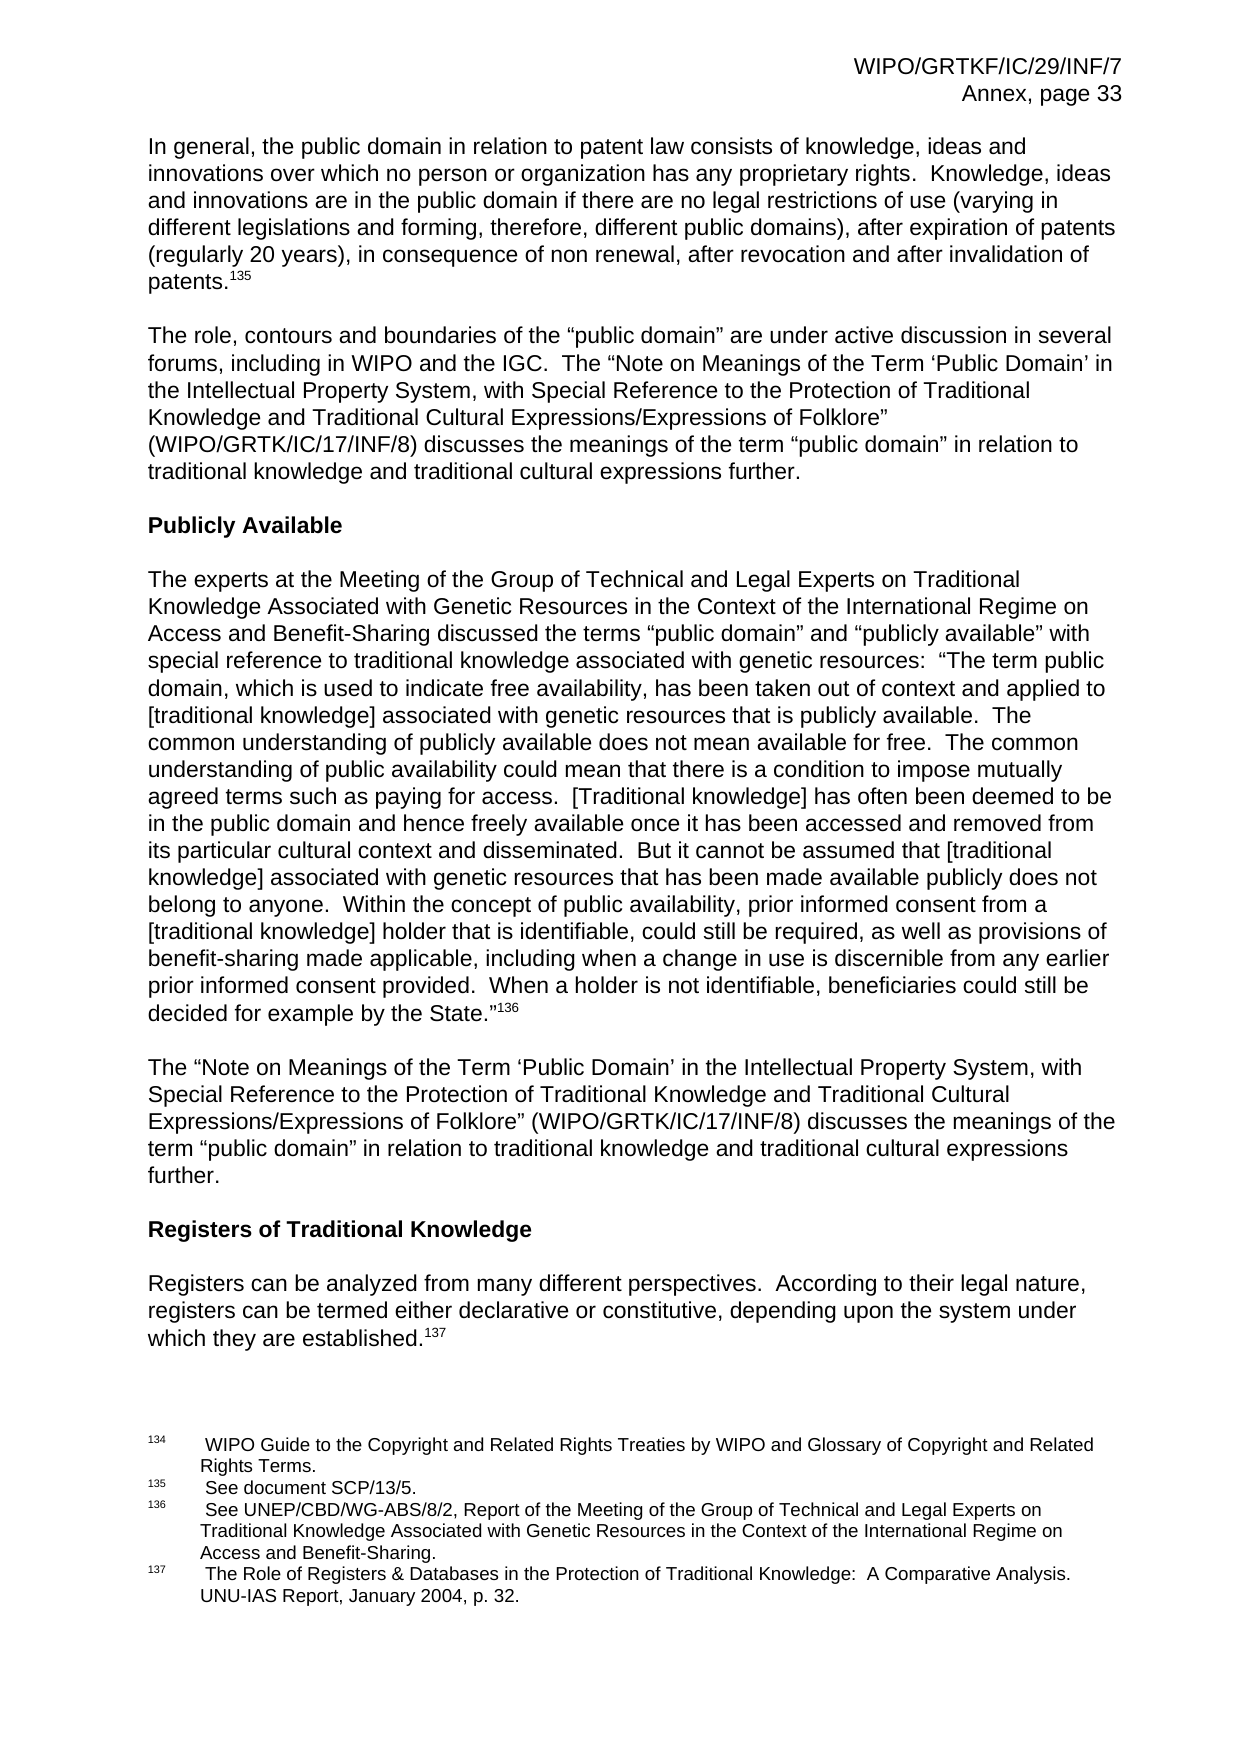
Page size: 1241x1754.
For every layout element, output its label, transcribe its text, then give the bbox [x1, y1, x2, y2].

text The role, contours and boundaries of the “public domain” are under active discussion in several forums, including in WIPO and the IGC. The “Note on Meanings of the Term ‘Public Domain’ in the Intellectual Property System, with Special Reference to the Protection of Traditional Knowledge and Traditional Cultural Expressions/Expressions of Folklore” (WIPO/GRTK/IC/17/INF/8) discusses the meanings of the term “public domain” in relation to traditional knowledge and traditional cultural expressions further. [148, 322, 1122, 484]
text Publicly Available [148, 511, 1122, 538]
text Registers of Traditional Knowledge [148, 1216, 1122, 1243]
text Registers can be analyzed from many different perspectives. According to their legal nature, registers can be termed either declarative or constitutive, depending upon the system under which they are established. [148, 1270, 1122, 1351]
text The experts at the Meeting of the Group of Technical and Legal Experts on Traditional Knowledge Associated with Genetic Resources in the Context of the International Regime on Access and Benefit-Sharing discussed the terms “public domain” and “publicly available” with special reference to traditional knowledge associated with genetic resources: “The term public domain, which is used to indicate free availability, has been taken out of context and applied to [traditional knowledge] associated with genetic resources that is publicly available. The common understanding of publicly available does not mean available for free. The common understanding of public availability could mean that there is a condition to impose mutually agreed terms such as paying for access. [Traditional knowledge] has often been deemed to be in the public domain and hence freely available once it has been accessed and removed from its particular cultural context and disseminated. But it cannot be assumed that [traditional knowledge] associated with genetic resources that has been made available publicly does not belong to anyone. Within the concept of public availability, prior informed consent from a [traditional knowledge] holder that is identifiable, could still be required, as well as provisions of benefit-sharing made applicable, including when a change in use is discernible from any earlier prior informed consent provided. When a holder is not identifiable, beneficiaries could still be decided for example by the State.” [148, 566, 1122, 1026]
text In general, the public domain in relation to patent law consists of knowledge, ideas and innovations over which no person or organization has any proprietary rights. Knowledge, ideas and innovations are in the public domain if there are no legal restrictions of use (varying in different legislations and forming, therefore, different public domains), after expiration of patents (regularly 20 years), in consequence of non renewal, after revocation and after invalidation of patents. [148, 132, 1122, 295]
text The “Note on Meanings of the Term ‘Public Domain’ in the Intellectual Property System, with Special Reference to the Protection of Traditional Knowledge and Traditional Cultural Expressions/Expressions of Folklore” (WIPO/GRTK/IC/17/INF/8) discusses the meanings of the term “public domain” in relation to traditional knowledge and traditional cultural expressions further. [148, 1053, 1122, 1188]
